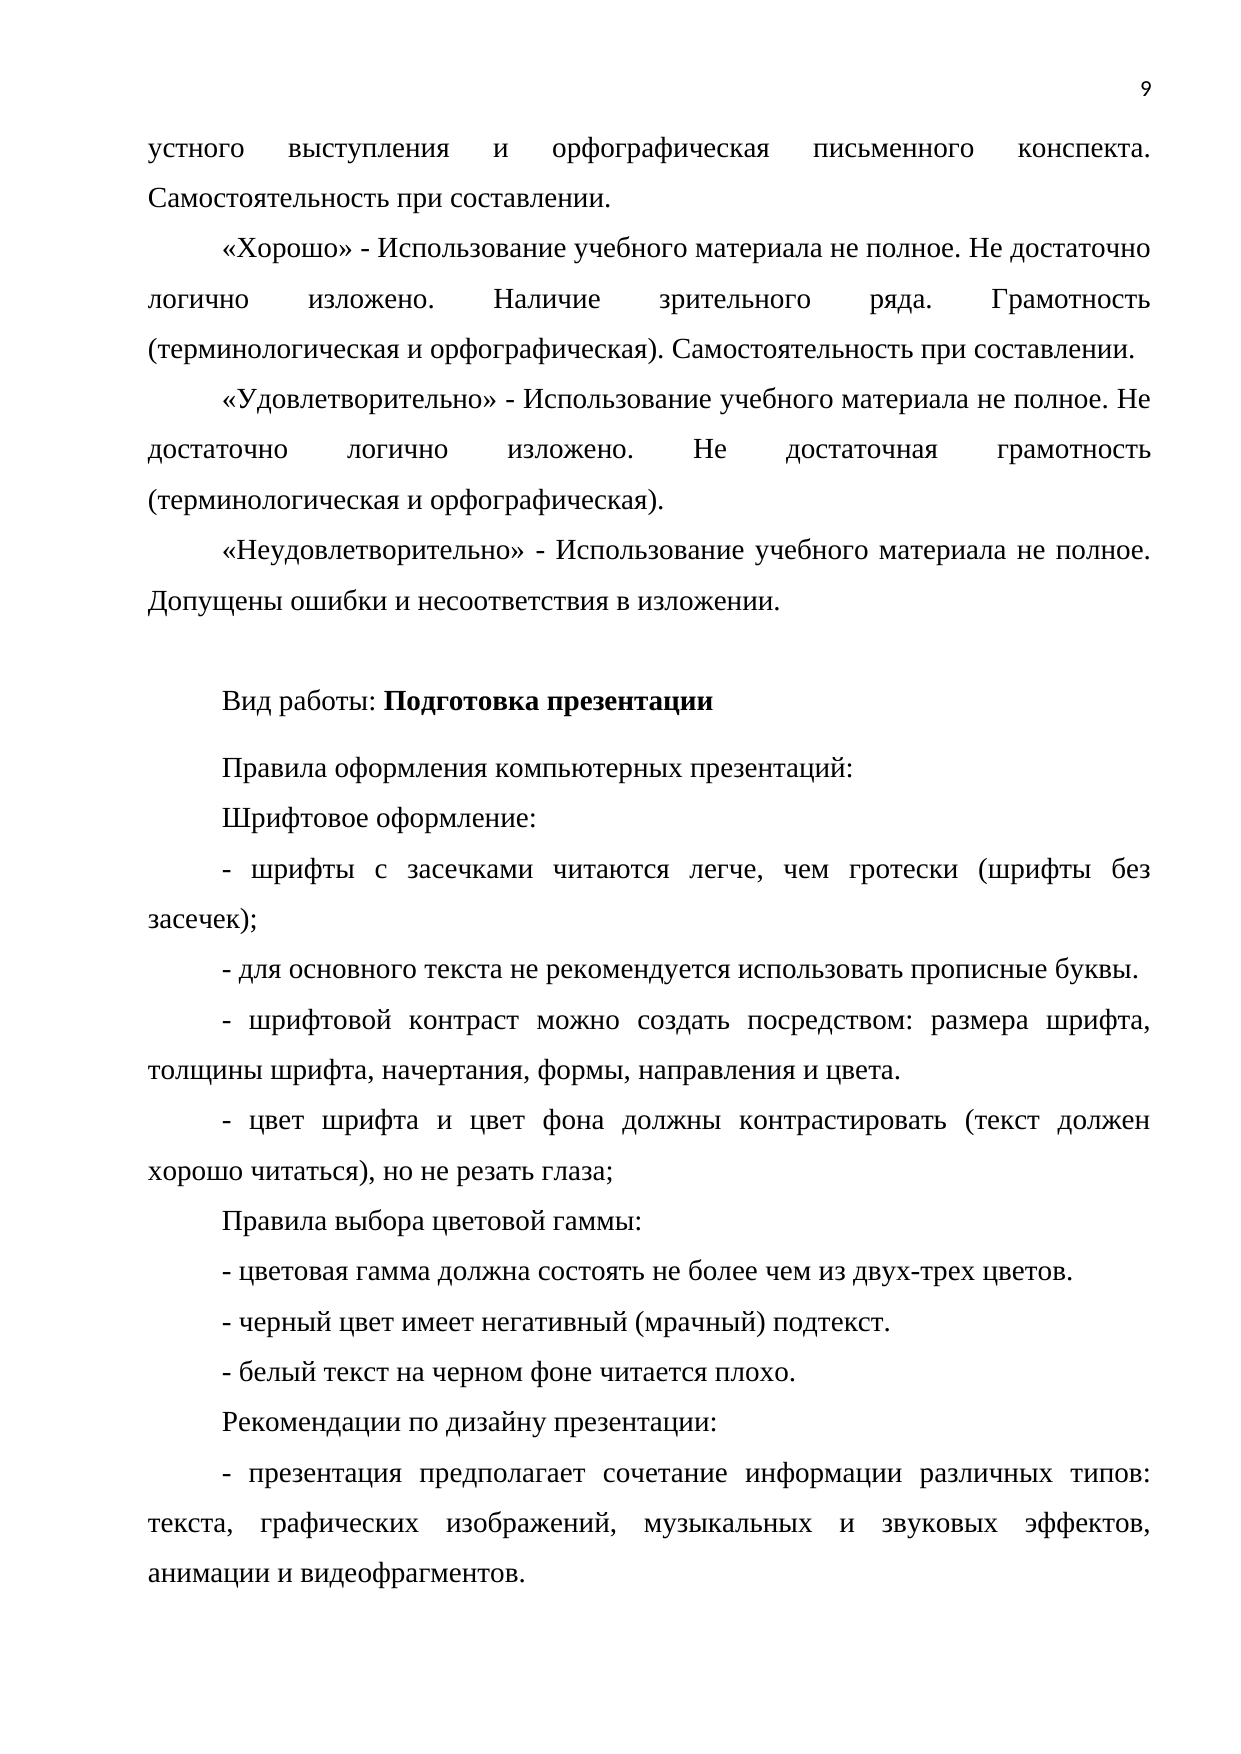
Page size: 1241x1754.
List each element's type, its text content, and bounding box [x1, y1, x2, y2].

text - для основного текста не рекомендуется использовать прописные буквы. [148, 952, 1152, 985]
text Вид работы: Подготовка презентации [148, 683, 1152, 717]
text - цветовая гамма должна состоять не более чем из двух-трех цветов. [148, 1253, 1152, 1287]
text Шрифтовое оформление: [148, 801, 1152, 834]
text Рекомендации по дизайну презентации: [148, 1404, 1152, 1438]
text «Хорошо» - Использование учебного материала не полное. Не достаточно логично изложено. Наличие зрительного ряда. Грамотность (терминологическая и орфографическая). Самостоятельность при составлении. [148, 230, 1152, 364]
text Правила выбора цветовой гаммы: [148, 1203, 1152, 1237]
text «Удовлетворительно» - Использование учебного материала не полное. Не достаточно логично изложено. Не достаточная грамотность (терминологическая и орфографическая). [148, 381, 1152, 516]
text Правила оформления компьютерных презентаций: [148, 750, 1152, 784]
text - презентация предполагает сочетание информации различных типов: текста, графических изображений, музыкальных и звуковых эффектов, анимации и видеофрагментов. [148, 1455, 1152, 1589]
text - цвет шрифта и цвет фона должны контрастировать (текст должен хорошо читаться), но не резать глаза; [148, 1102, 1152, 1186]
text - белый текст на черном фоне читается плохо. [148, 1354, 1152, 1388]
text - черный цвет имеет негативный (мрачный) подтекст. [148, 1304, 1152, 1337]
text - шрифтовой контраст можно создать посредством: размера шрифта, толщины шрифта, начертания, формы, направления и цвета. [148, 1002, 1152, 1086]
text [148, 130, 1152, 214]
text - шрифты с засечками читаются легче, чем гротески (шрифты без засечек); [148, 851, 1152, 935]
text «Неудовлетворительно» - Использование учебного материала не полное. Допущены ошибки и несоответствия в изложении. [148, 532, 1152, 616]
